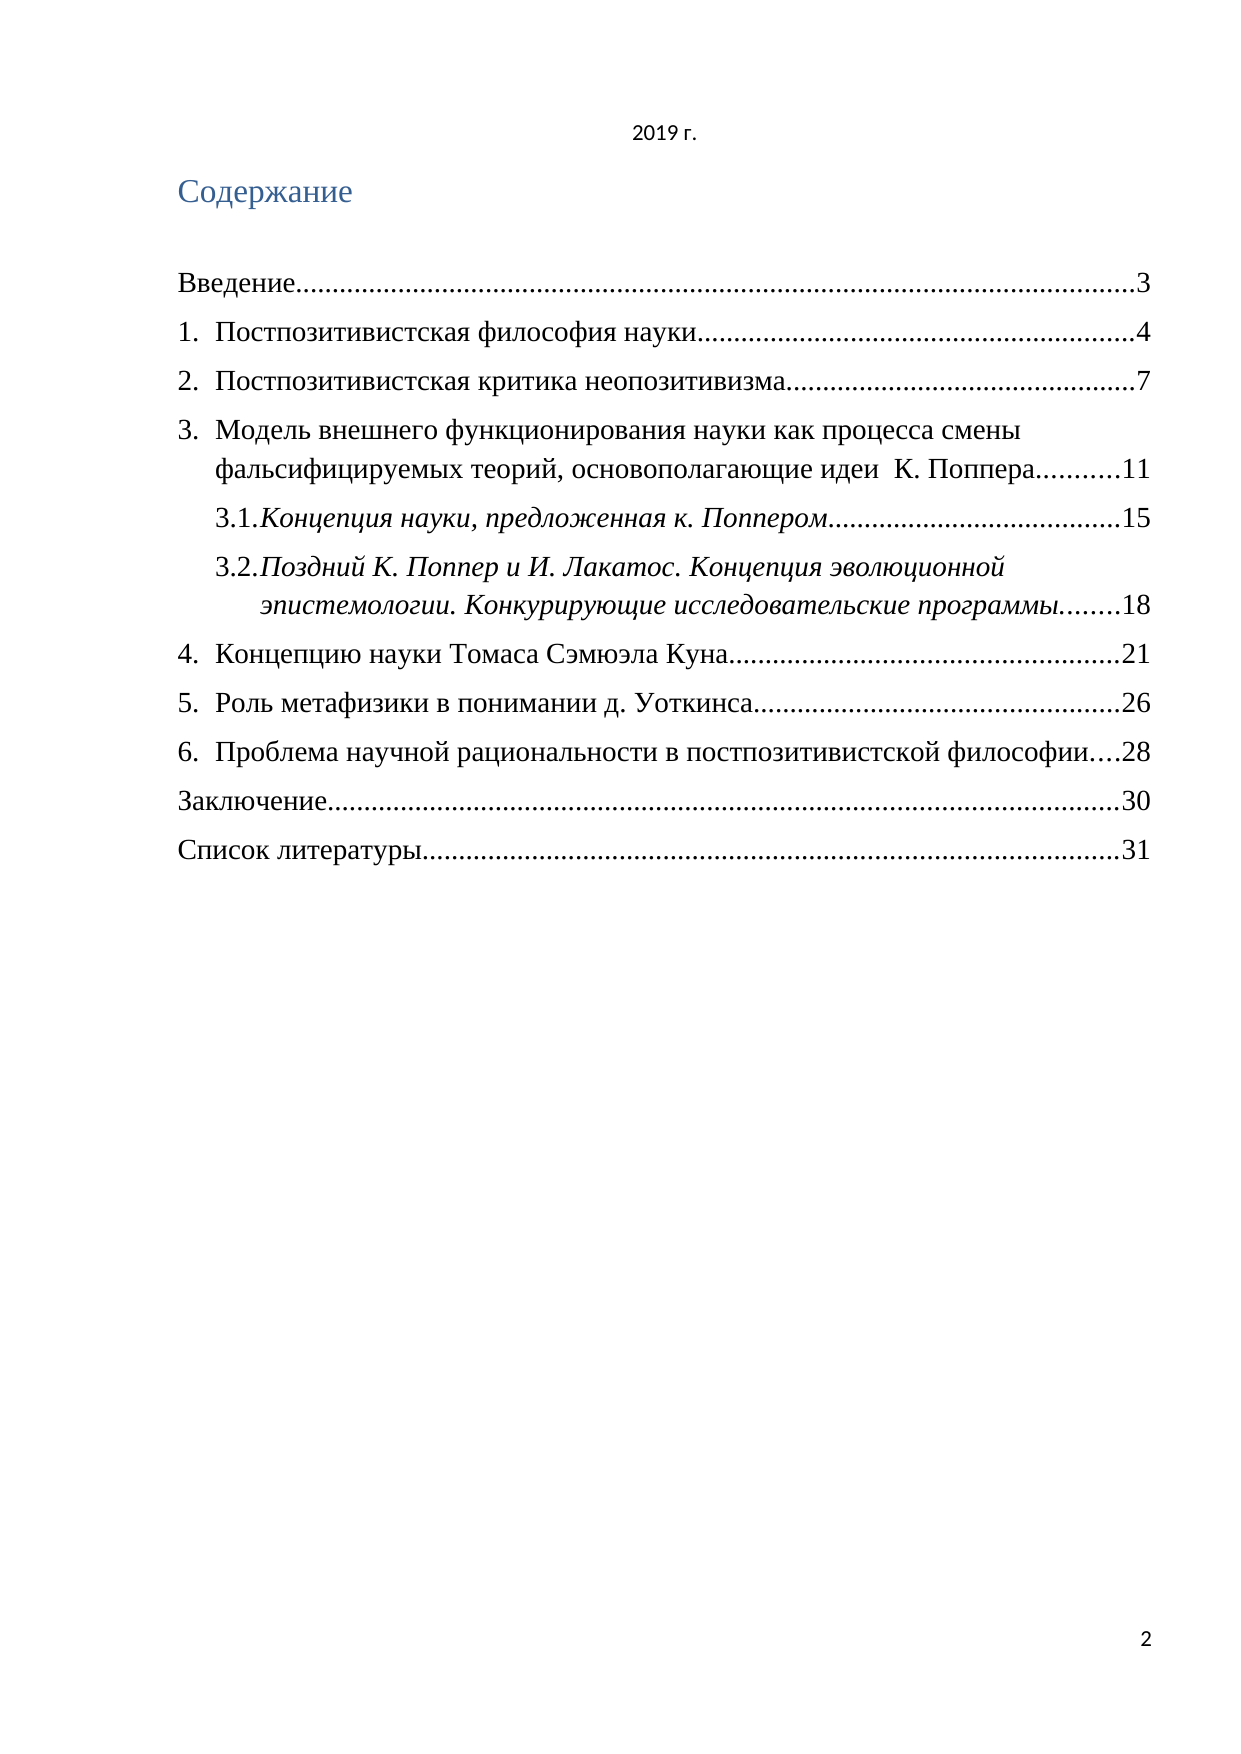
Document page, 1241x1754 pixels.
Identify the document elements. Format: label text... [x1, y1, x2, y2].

text 2019 г. [177, 118, 1152, 146]
